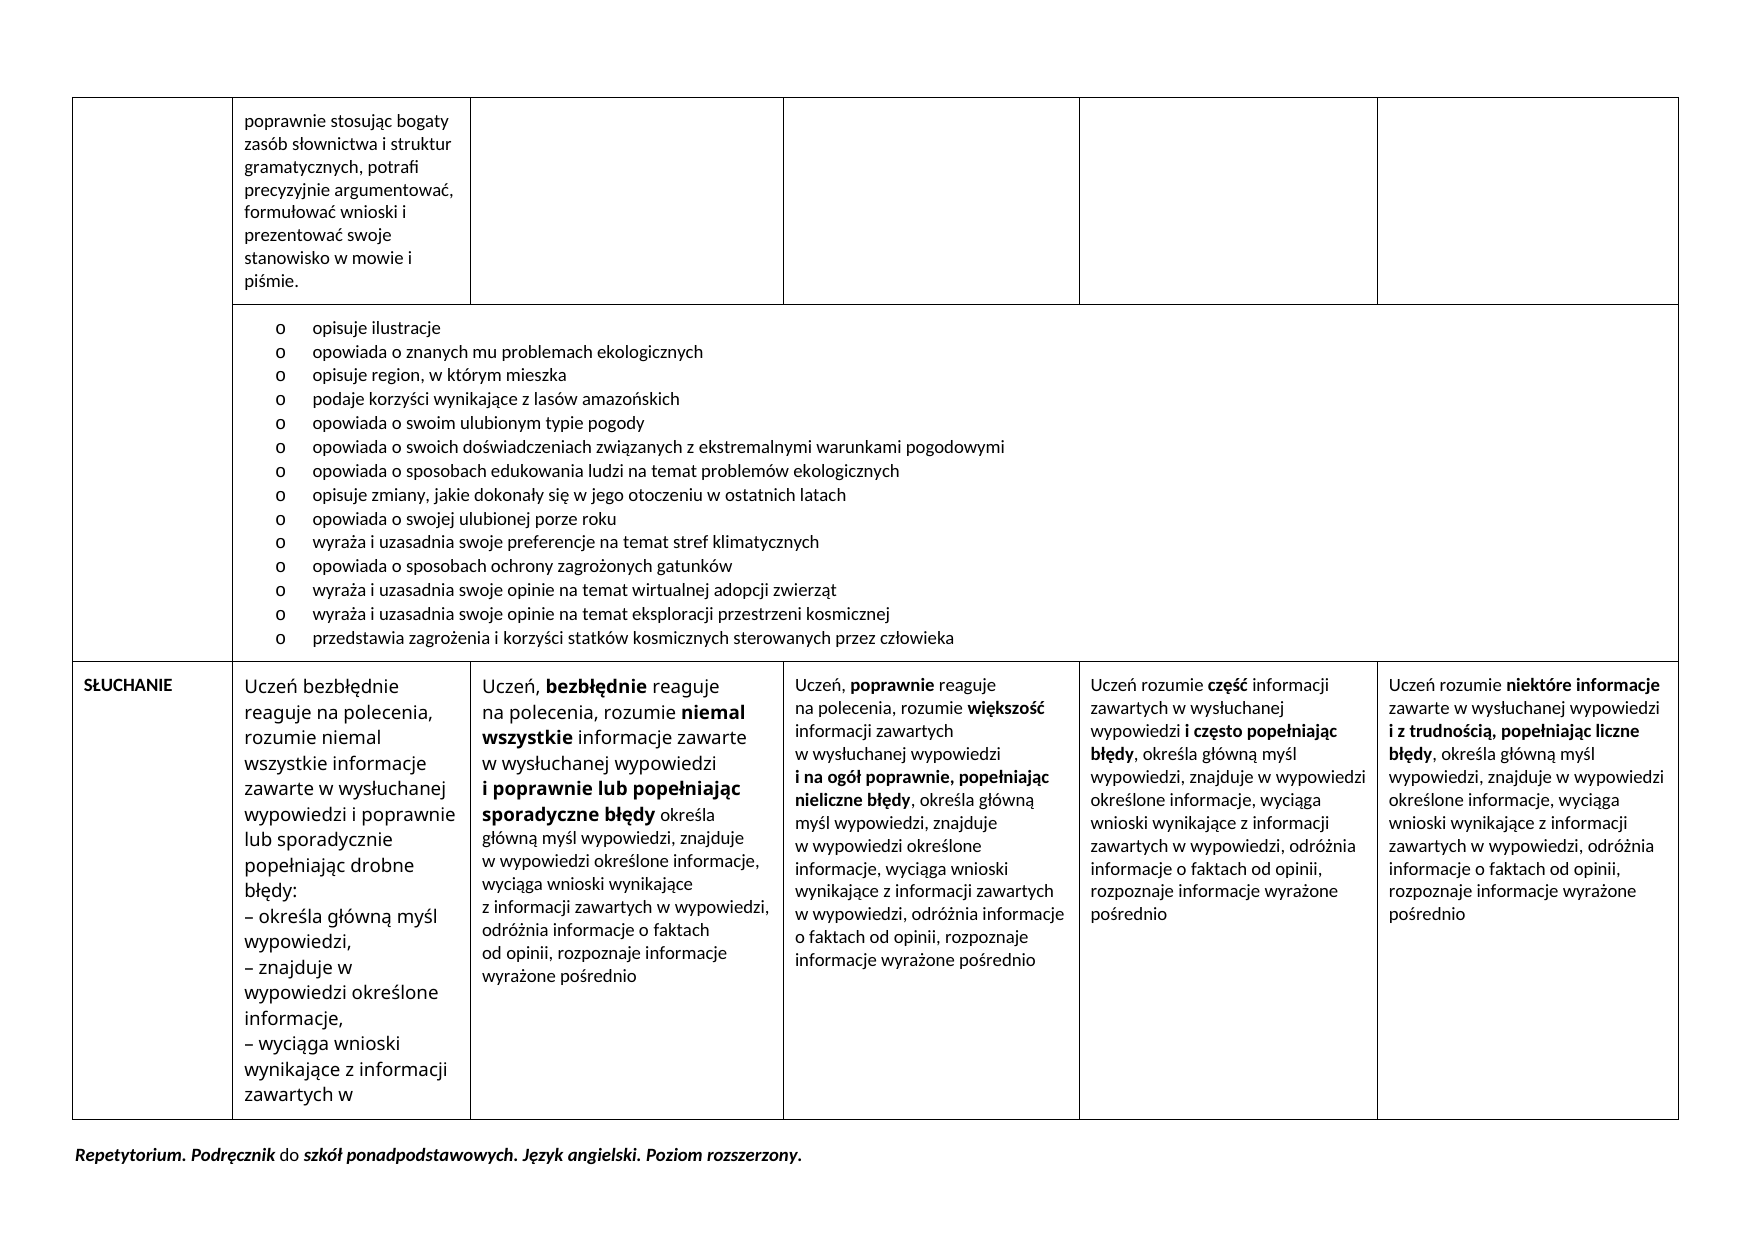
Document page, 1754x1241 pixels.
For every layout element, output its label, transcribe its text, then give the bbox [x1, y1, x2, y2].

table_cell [233, 662, 470, 1118]
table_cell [1080, 98, 1377, 304]
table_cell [784, 98, 1079, 304]
table_cell opisuje ilustracje opowiada o znanych mu problemach ekologicznych opisuje region, w którym mieszka podaje korzyści wynikające z lasów amazońskich opowiada o swoim ulubionym typie pogody opowiada o swoich doświadczeniach związanych z ekstremalnymi warunkami pogodowymi opowiada o sposobach edukowania ludzi na temat problemów ekologicznych opisuje zmiany, jakie dokonały się w jego otoczeniu w ostatnich latach opowiada o swojej ulubionej porze roku wyraża i uzasadnia swoje preferencje na temat stref klimatycznych opowiada o sposobach ochrony zagrożonych gatunków wyraża i uzasadnia swoje opinie na temat wirtualnej adopcji zwierząt wyraża i uzasadnia swoje opinie na temat eksploracji przestrzeni kosmicznej przedstawia zagrożenia i korzyści statków kosmicznych sterowanych przez człowieka [233, 305, 1678, 661]
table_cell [1080, 662, 1377, 1118]
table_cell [471, 98, 783, 304]
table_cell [233, 98, 470, 304]
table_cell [1378, 662, 1678, 1118]
table_cell SŁUCHANIE [73, 662, 232, 1118]
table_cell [784, 662, 1079, 1118]
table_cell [73, 98, 232, 661]
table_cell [471, 662, 783, 1118]
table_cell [1378, 98, 1678, 304]
